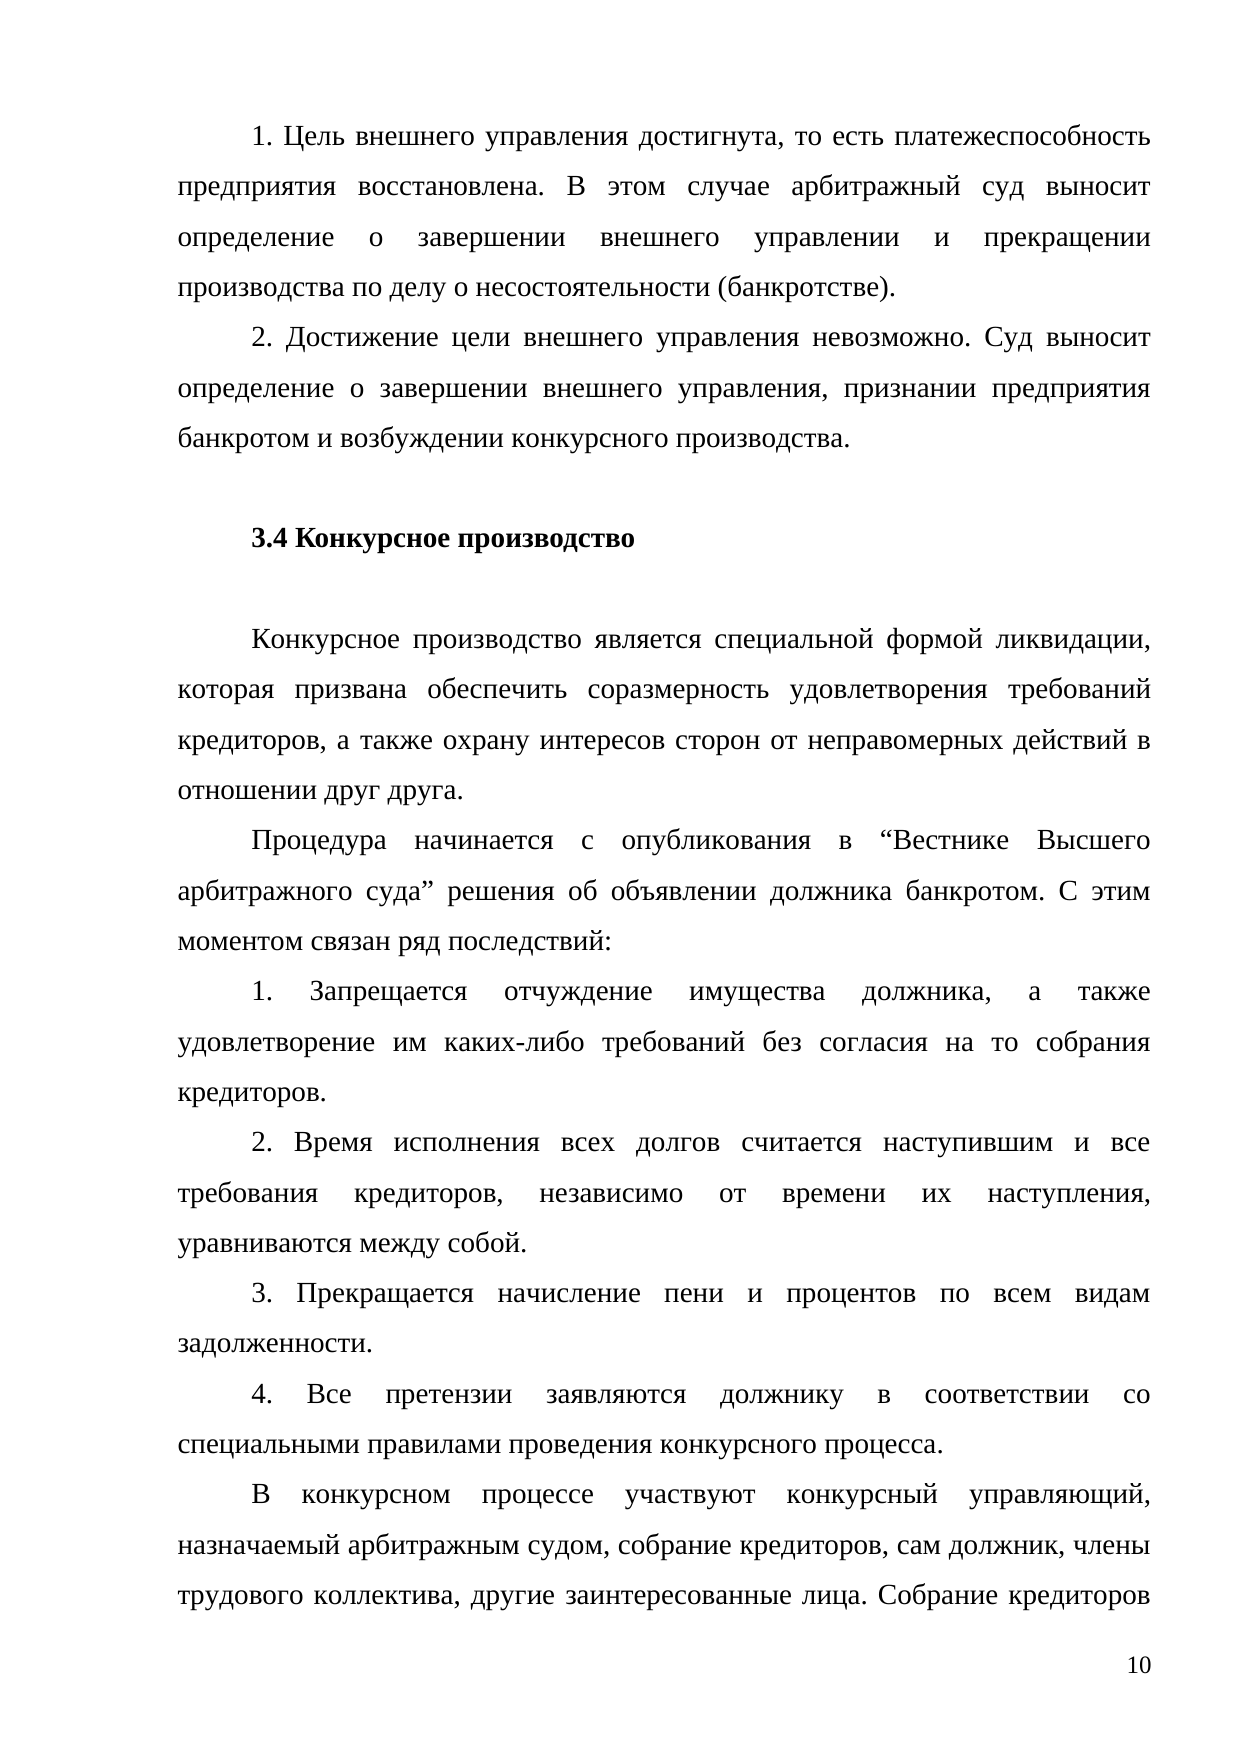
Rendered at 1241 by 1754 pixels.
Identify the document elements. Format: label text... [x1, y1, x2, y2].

text 4. Все претензии заявляются должнику в соответствии со специальными правилами проведения конкурсного процесса. [177, 1376, 1152, 1460]
text 2. Время исполнения всех долгов считается наступившим и все требования кредиторов, независимо от времени их наступления, уравниваются между собой. [177, 1124, 1152, 1258]
text 3. Прекращается начисление пени и процентов по всем видам задолженности. [177, 1275, 1152, 1359]
text 1. Цель внешнего управления достигнута, то есть платежеспособность предприятия восстановлена. В этом случае арбитражный суд выносит определение о завершении внешнего управлении и прекращении производства по делу о несостоятельности (банкротстве). [177, 118, 1152, 303]
text 2. Достижение цели внешнего управления невозможно. Суд выносит определение о завершении внешнего управления, признании предприятия банкротом и возбуждении конкурсного производства. [177, 319, 1152, 453]
text Процедура начинается с опубликования в “Вестнике Высшего арбитражного суда” решения об объявлении должника банкротом. С этим моментом связан ряд последствий: [177, 822, 1152, 957]
subtitle 3.4 Конкурсное производство [177, 521, 1152, 554]
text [177, 1477, 1152, 1611]
text 1. Запрещается отчуждение имущества должника, а также удовлетворение им каких-либо требований без согласия на то собрания кредиторов. [177, 973, 1152, 1108]
text Конкурсное производство является специальной формой ликвидации, которая призвана обеспечить соразмерность удовлетворения требований кредиторов, а также охрану интересов сторон от неправомерных действий в отношении друг друга. [177, 621, 1152, 806]
